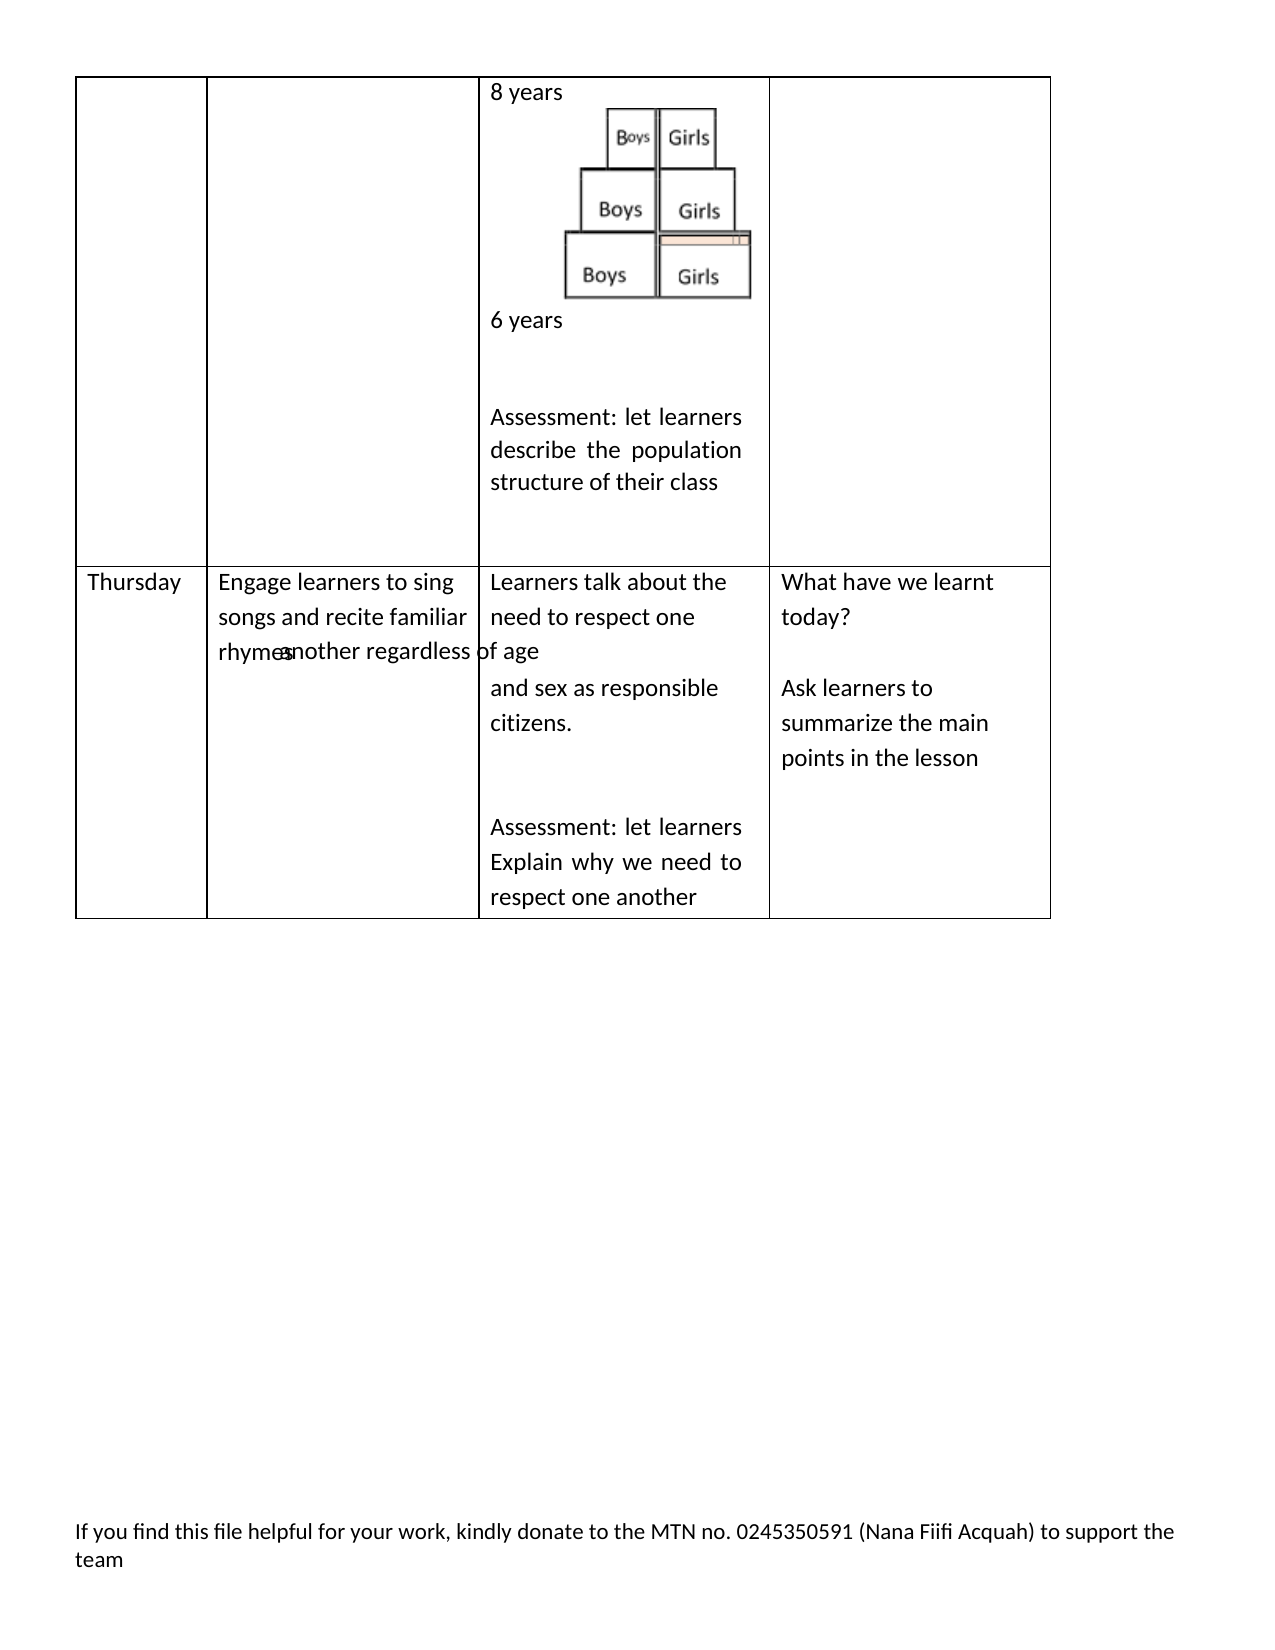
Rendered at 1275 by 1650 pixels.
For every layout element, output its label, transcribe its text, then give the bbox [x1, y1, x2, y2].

picture [529, 108, 753, 301]
text If you find this file helpful for your work, kindly donate to the MTN no. 0245350591 (Nana Fiifi Acquah) to support the team [75, 1517, 1175, 1573]
text another regardless of age [64, 636, 753, 666]
